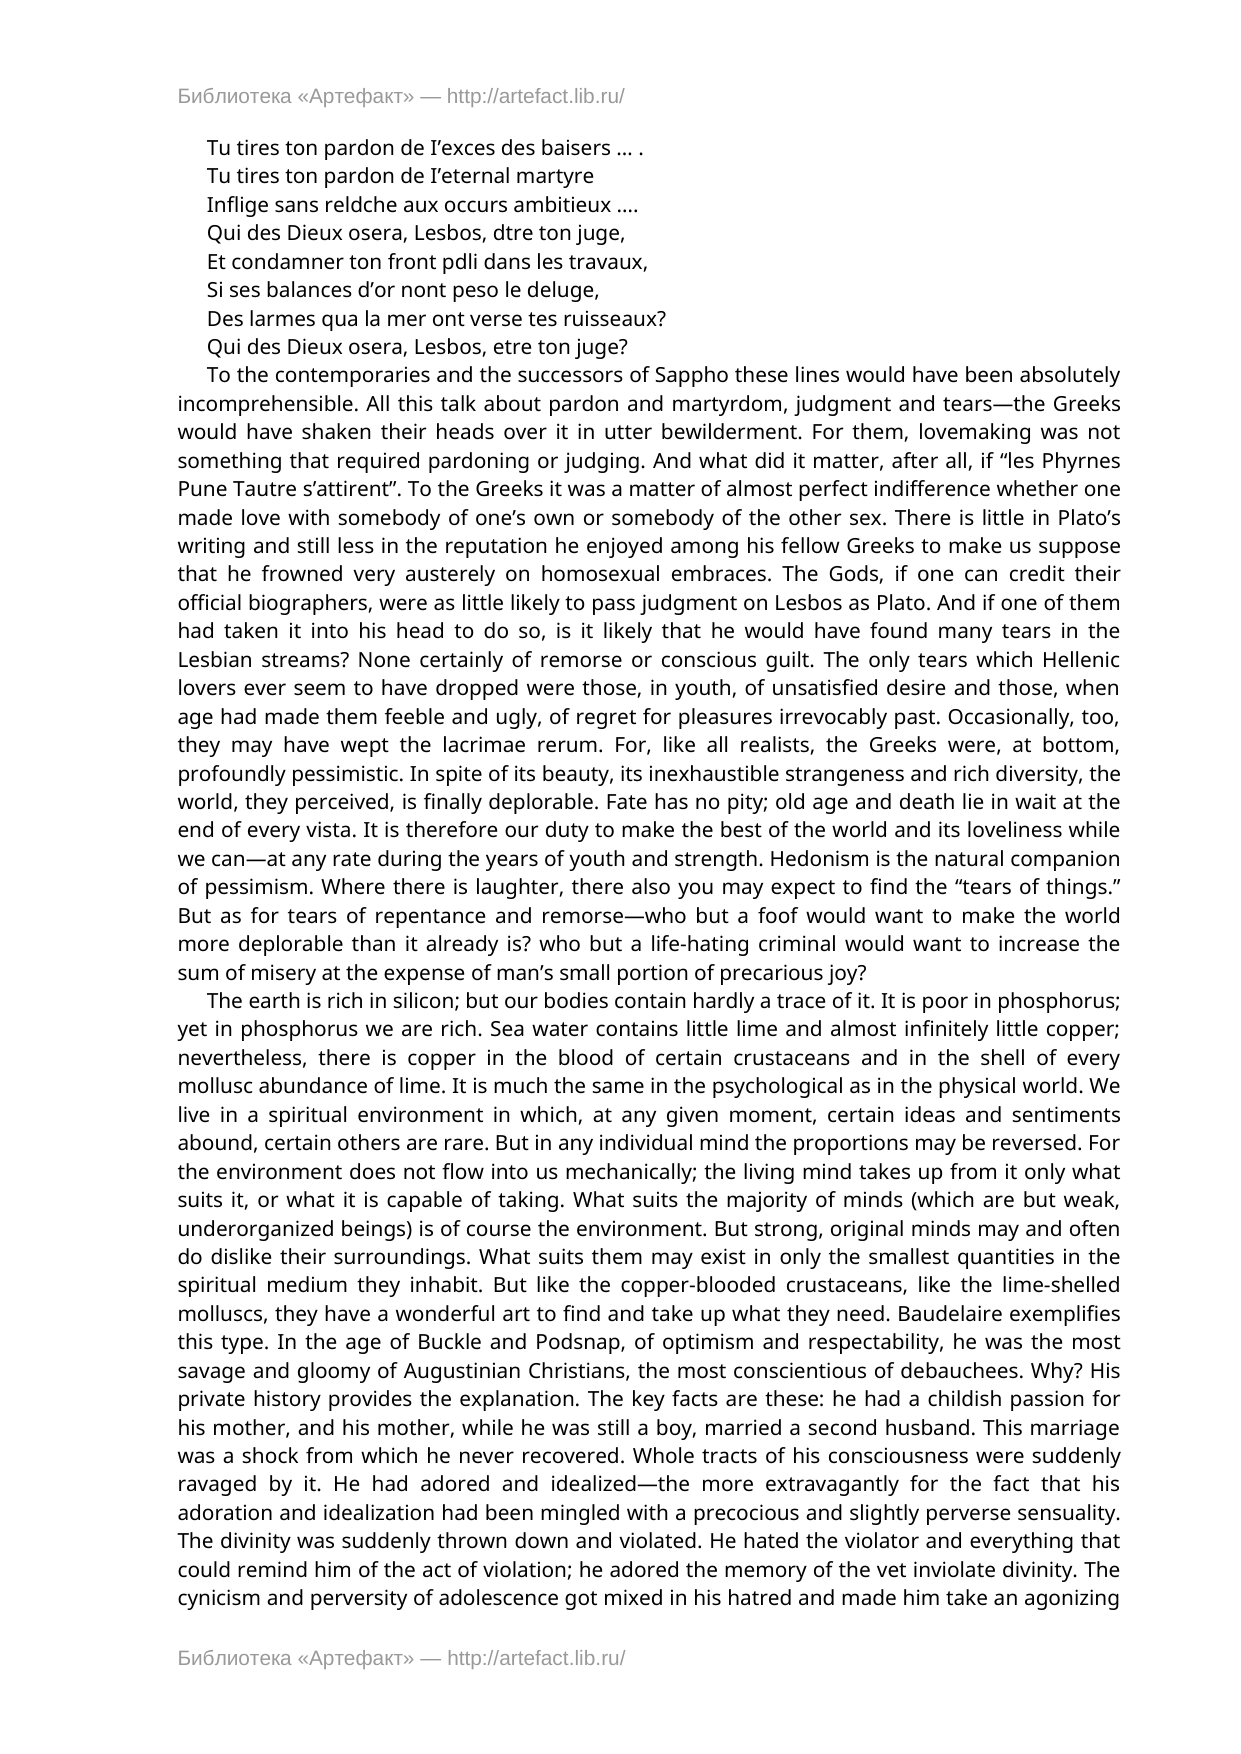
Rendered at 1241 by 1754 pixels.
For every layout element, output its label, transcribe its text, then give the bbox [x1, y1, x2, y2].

text Tu tires ton pardon de I’exces des baisers … . [177, 133, 1122, 161]
text Qui des Dieux osera, Lesbos, etre ton juge? [177, 332, 1122, 361]
text Et condamner ton front pdli dans les travaux, [177, 247, 1122, 275]
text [177, 986, 1122, 1612]
text Des larmes qua la mer ont verse tes ruisseaux? [177, 304, 1122, 332]
text Qui des Dieux osera, Lesbos, dtre ton juge, [177, 218, 1122, 247]
text Inflige sans reldche aux occurs ambitieux …. [177, 190, 1122, 218]
text Si ses balances d’or nont peso le deluge, [177, 275, 1122, 304]
text Tu tires ton pardon de I’eternal martyre [177, 161, 1122, 190]
text To the contemporaries and the successors of Sappho these lines would have been absolutely incomprehensible. All this talk about pardon and martyrdom, judgment and tears—the Greeks would have shaken their heads over it in utter bewilderment. For them, lovemaking was not something that required pardoning or judging. And what did it matter, after all, if “les Phyrnes Pune Tautre s’attirent”. To the Greeks it was a matter of almost perfect indifference whether one made love with somebody of one’s own or somebody of the other sex. There is little in Plato’s writing and still less in the reputation he enjoyed among his fellow Greeks to make us suppose that he frowned very austerely on homosexual embraces. The Gods, if one can credit their official biographers, were as little likely to pass judgment on Lesbos as Plato. And if one of them had taken it into his head to do so, is it likely that he would have found many tears in the Lesbian streams? None certainly of remorse or conscious guilt. The only tears which Hellenic lovers ever seem to have dropped were those, in youth, of unsatisfied desire and those, when age had made them feeble and ugly, of regret for pleasures irrevocably past. Occasionally, too, they may have wept the lacrimae rerum. For, like all realists, the Greeks were, at bottom, profoundly pessimistic. In spite of its beauty, its inexhaustible strangeness and rich diversity, the world, they perceived, is finally deplorable. Fate has no pity; old age and death lie in wait at the end of every vista. It is therefore our duty to make the best of the world and its loveliness while we can—at any rate during the years of youth and strength. Hedonism is the natural companion of pessimism. Where there is laughter, there also you may expect to find the “tears of things.” But as for tears of repentance and remorse—who but a foof would want to make the world more deplorable than it already is? who but a life-hating criminal would want to increase the sum of misery at the expense of man’s small portion of precarious joy? [177, 361, 1122, 986]
